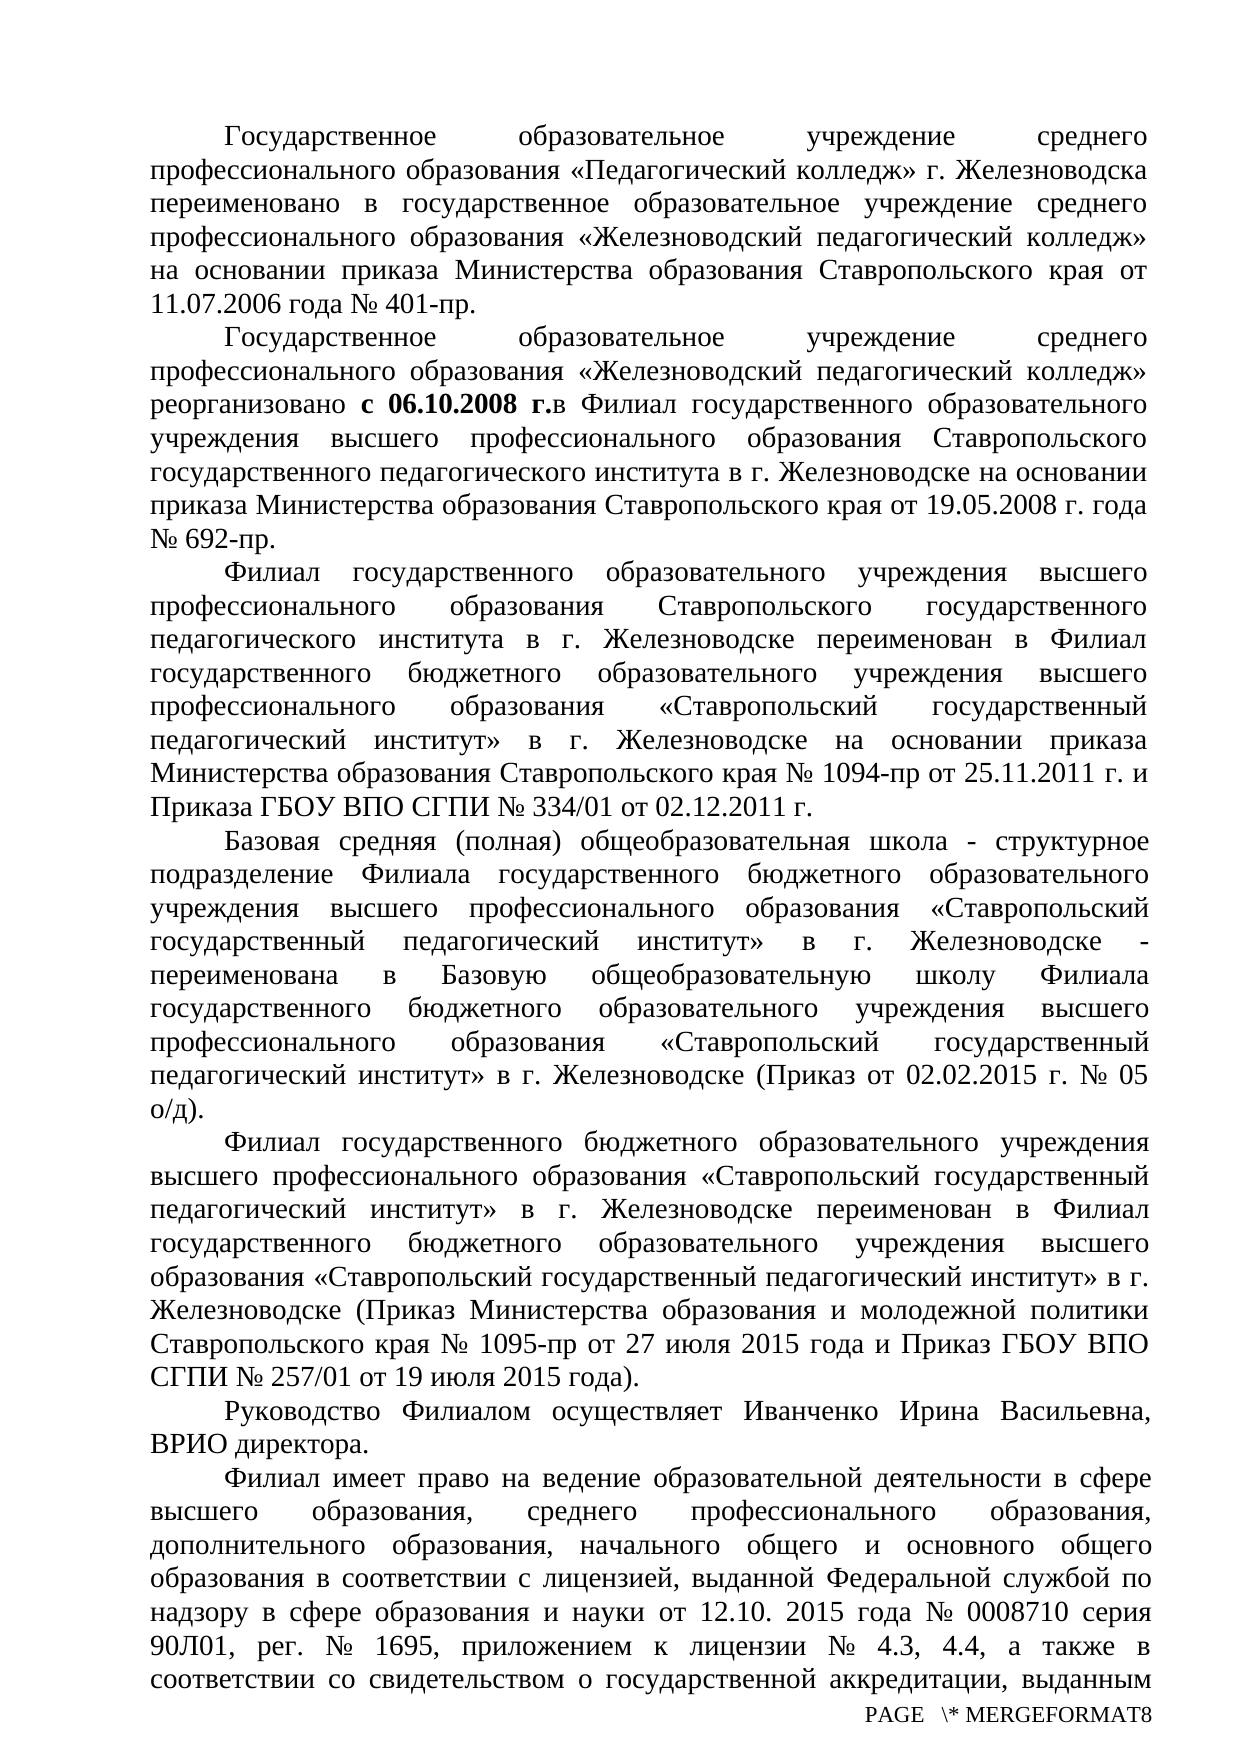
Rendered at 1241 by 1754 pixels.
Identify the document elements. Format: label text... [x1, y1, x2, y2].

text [150, 1460, 1152, 1695]
text Филиал государственного образовательного учреждения высшего профессионального образования Ставропольского государственного педагогического института в г. Железноводске переименован в Филиал государственного бюджетного образовательного учреждения высшего профессионального образования «Ставропольский государственный педагогический институт» в г. Железноводске на основании приказа Министерства образования Ставропольского края № 1094-пр от 25.11.2011 г. и Приказа ГБОУ ВПО СГПИ № 334/01 от 02.12.2011 г. [150, 554, 1148, 823]
text Базовая средняя (полная) общеобразовательная школа - структурное подразделение Филиала государственного бюджетного образовательного учреждения высшего профессионального образования «Ставропольский государственный педагогический институт» в г. Железноводске - переименована в Базовую общеобразовательную школу Филиала государственного бюджетного образовательного учреждения высшего профессионального образования «Ставропольский государственный педагогический институт» в г. Железноводске (Приказ от 02.02.2015 г. № 05 о/д). [150, 823, 1150, 1124]
text Руководство Филиалом осуществляет Иванченко Ирина Васильевна, ВРИО директора. [150, 1393, 1152, 1460]
text Государственное образовательное учреждение среднего профессионального образования «Педагогический колледж» г. Железноводска переименовано в государственное образовательное учреждение среднего профессионального образования «Железноводский педагогический колледж» на основании приказа Министерства образования Ставропольского края от 11.07.2006 года № 401-пр. [150, 118, 1148, 319]
text Филиал государственного бюджетного образовательного учреждения высшего профессионального образования «Ставропольский государственный педагогический институт» в г. Железноводске переименован в Филиал государственного бюджетного образовательного учреждения высшего образования «Ставропольский государственный педагогический институт» в г. Железноводске (Приказ Министерства образования и молодежной политики Ставропольского края № 1095-пр от 27 июля 2015 года и Приказ ГБОУ ВПО СГПИ № 257/01 от 19 июля 2015 года). [150, 1124, 1150, 1393]
text Государственное образовательное учреждение среднего профессионального образования «Железноводский педагогический колледж» реорганизовано с 06.10.2008 г.в Филиал государственного образовательного учреждения высшего профессионального образования Ставропольского государственного педагогического института в г. Железноводске на основании приказа Министерства образования Ставропольского края от 19.05.2008 г. года № 692-пр. [150, 319, 1148, 554]
